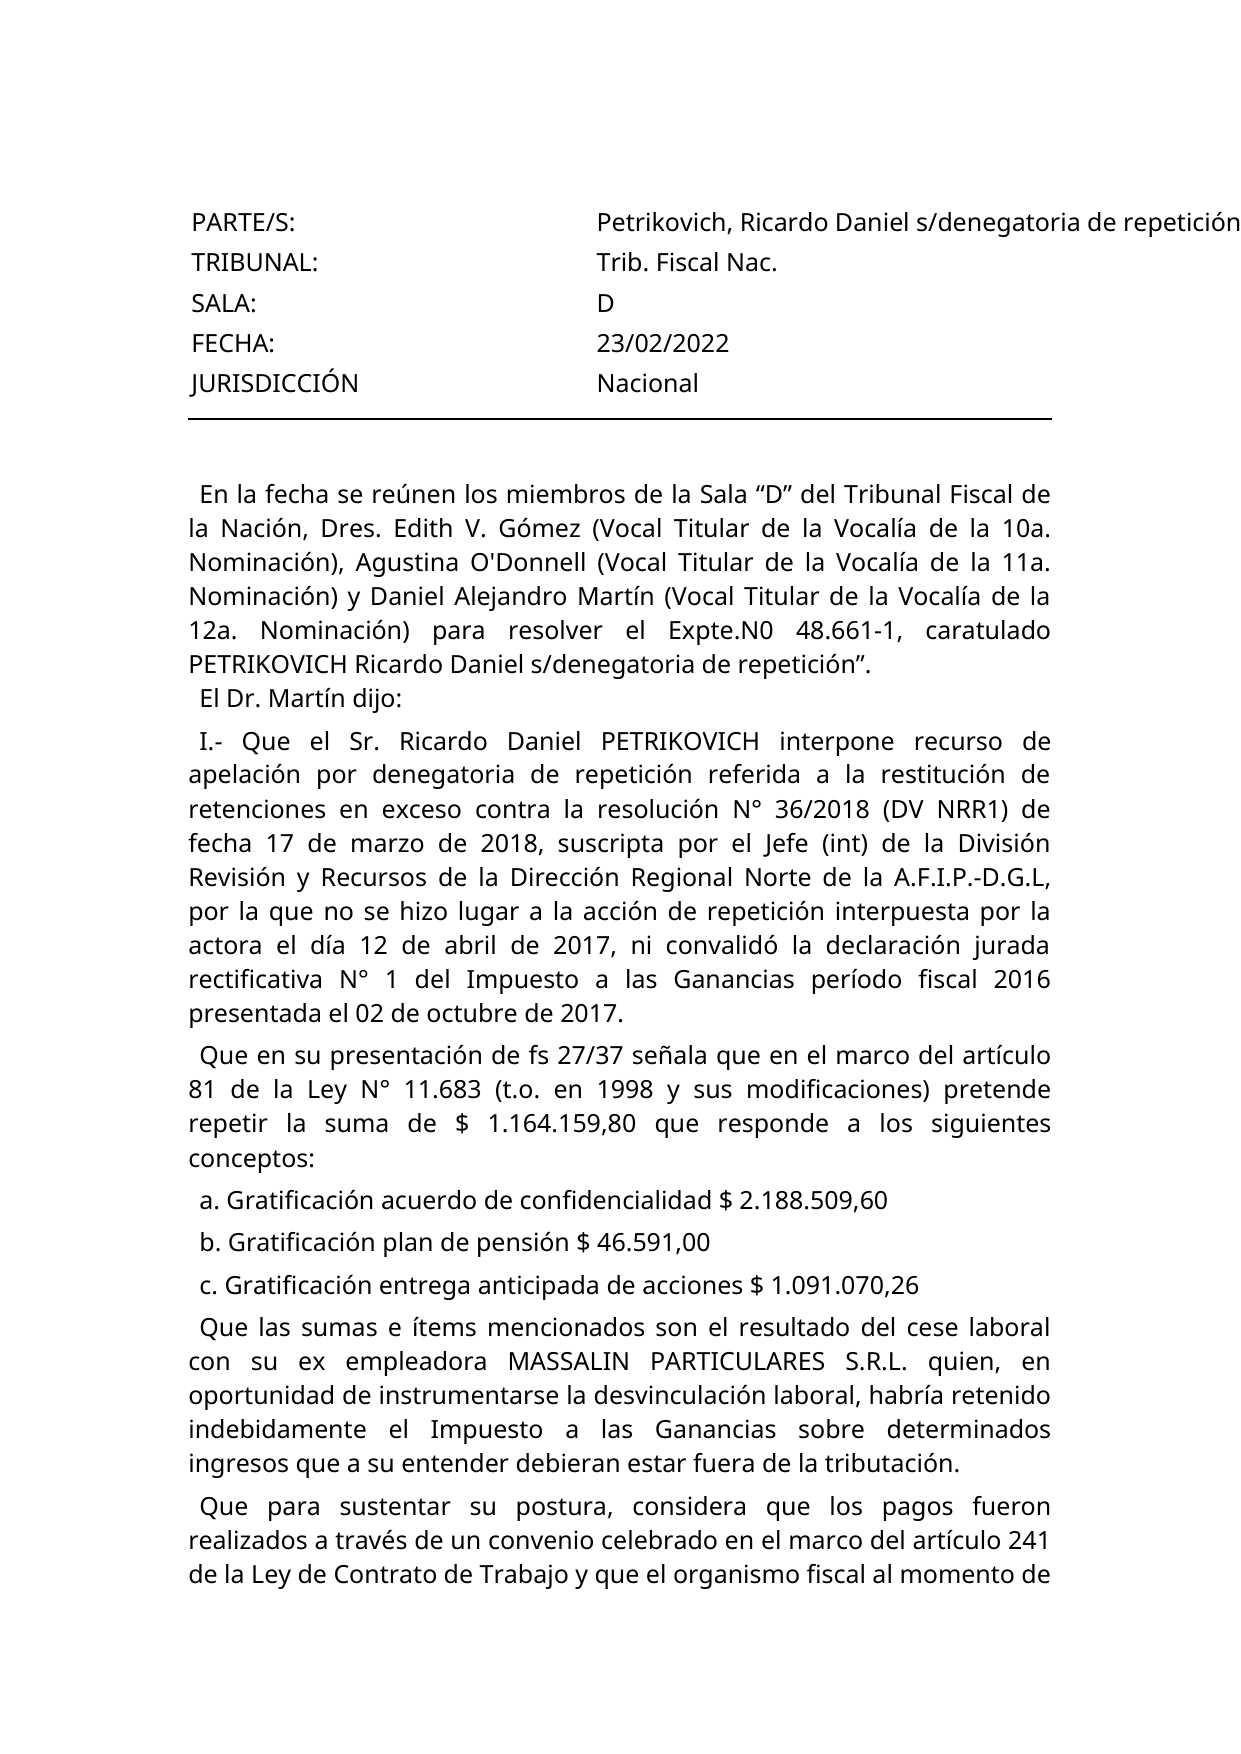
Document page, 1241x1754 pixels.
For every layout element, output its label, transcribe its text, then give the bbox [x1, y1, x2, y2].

text b. Gratificación plan de pensión $ 46.591,00 [188, 1225, 1052, 1259]
table_cell SALA: [177, 282, 582, 323]
table_header Petrikovich, Ricardo Daniel s/denegatoria de repetición [582, 202, 1240, 242]
text c. Gratificación entrega anticipada de acciones $ 1.091.070,26 [188, 1267, 1052, 1301]
text En la fecha se reúnen los miembros de la Sala “D” del Tribunal Fiscal de la Nación, Dres. Edith V. Gómez (Vocal Titular de la Vocalía de la 10a. Nominación), Agustina O'Donnell (Vocal Titular de la Vocalía de la 11a. Nominación) y Daniel Alejandro Martín (Vocal Titular de la Vocalía de la 12a. Nominación) para resolver el Expte.N0 48.661-1, caratulado PETRIKOVICH Ricardo Daniel s/denegatoria de repetición”. [188, 476, 1052, 681]
table_cell TRIBUNAL: [177, 242, 582, 282]
text Que las sumas e ítems mencionados son el resultado del cese laboral con su ex empleadora MASSALIN PARTICULARES S.R.L. quien, en oportunidad de instrumentarse la desvinculación laboral, habría retenido indebidamente el Impuesto a las Ganancias sobre determinados ingresos que a su entender debieran estar fuera de la tributación. [188, 1310, 1052, 1480]
table_cell Nacional [582, 363, 1240, 403]
text a. Gratificación acuerdo de confidencialidad $ 2.188.509,60 [188, 1183, 1052, 1217]
table_cell FECHA: [177, 323, 582, 363]
table_cell Trib. Fiscal Nac. [582, 242, 1240, 282]
text Que en su presentación de fs 27/37 señala que en el marco del artículo 81 de la Ley N° 11.683 (t.o. en 1998 y sus modificaciones) pretende repetir la suma de $ 1.164.159,80 que responde a los siguientes conceptos: [188, 1038, 1052, 1174]
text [188, 1488, 1052, 1591]
text I.- Que el Sr. Ricardo Daniel PETRIKOVICH interpone recurso de apelación por denegatoria de repetición referida a la restitución de retenciones en exceso contra la resolución N° 36/2018 (DV NRR1) de fecha 17 de marzo de 2018, suscripta por el Jefe (int) de la División Revisión y Recursos de la Dirección Regional Norte de la A.F.I.P.-D.G.L, por la que no se hizo lugar a la acción de repetición interpuesta por la actora el día 12 de abril de 2017, ni convalidó la declaración jurada rectificativa N° 1 del Impuesto a las Ganancias período fiscal 2016 presentada el 02 de octubre de 2017. [188, 723, 1052, 1030]
text El Dr. Martín dijo: [188, 681, 1052, 715]
table_cell 23/02/2022 [582, 323, 1240, 363]
table_cell D [582, 282, 1240, 323]
table_header PARTE/S: [177, 202, 582, 242]
table_cell JURISDICCIÓN [177, 363, 582, 403]
